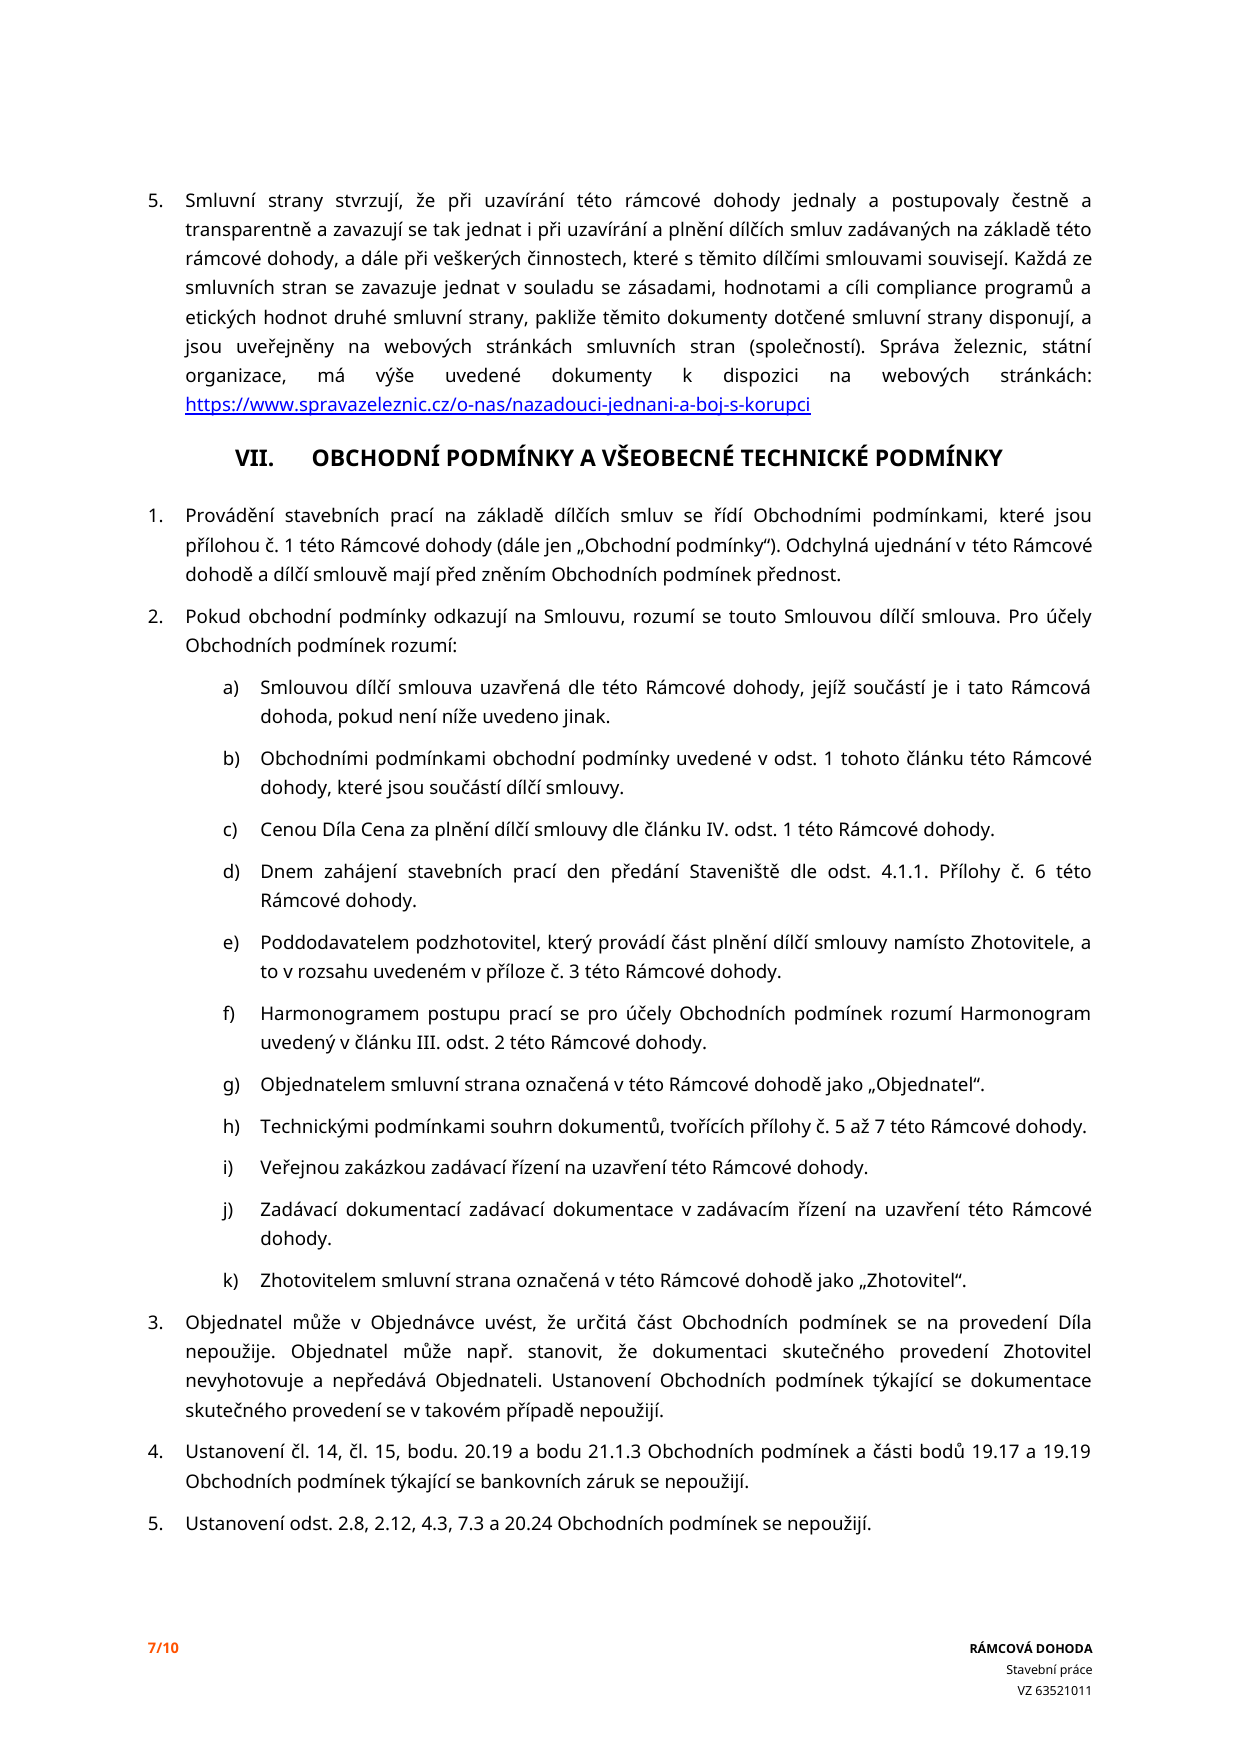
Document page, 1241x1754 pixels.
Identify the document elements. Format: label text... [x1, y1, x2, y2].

list Veřejnou zakázkou zadávací řízení na uzavření této Rámcové dohody. [223, 1155, 1093, 1180]
list Provádění stavebních prací na základě dílčích smluv se řídí Obchodními podmínkami, které jsou přílohou č. 1 této Rámcové dohody (dále jen „Obchodní podmínky“). Odchylná ujednání v této Rámcové dohodě a dílčí smlouvě mají před zněním Obchodních podmínek přednost. [148, 503, 1093, 587]
list Zhotovitelem smluvní strana označená v této Rámcové dohodě jako „Zhotovitel“. [223, 1267, 1093, 1293]
list Ustanovení odst. 2.8, 2.12, 4.3, 7.3 a 20.24 Obchodních podmínek se nepoužijí. [148, 1510, 1093, 1535]
list Smluvní strany stvrzují, že při uzavírání této rámcové dohody jednaly a postupovaly čestně a transparentně a zavazují se tak jednat i při uzavírání a plnění dílčích smluv zadávaných na základě této rámcové dohody, a dále při veškerých činnostech, které s těmito dílčími smlouvami souvisejí. Každá ze smluvních stran se zavazuje jednat v souladu se zásadami, hodnotami a cíli compliance programů a etických hodnot druhé smluvní strany, pakliže těmito dokumenty dotčené smluvní strany disponují, a jsou uveřejněny na webových stránkách smluvních stran (společností). Správa železnic, státní organizace, má výše uvedené dokumenty k dispozici na webových stránkách: https://www.spravazeleznic.cz/o-nas/nazadouci-jednani-a-boj-s-korupci [148, 187, 1093, 417]
list Smlouvou dílčí smlouva uzavřená dle této Rámcové dohody, jejíž součástí je i tato Rámcová dohoda, pokud není níže uvedeno jinak. [223, 674, 1093, 729]
list Poddodavatelem podzhotovitel, který provádí část plnění dílčí smlouvy namísto Zhotovitele, a to v rozsahu uvedeném v příloze č. 3 této Rámcové dohody. [223, 929, 1093, 984]
list Obchodními podmínkami obchodní podmínky uvedené v odst. 1 tohoto článku této Rámcové dohody, které jsou součástí dílčí smlouvy. [223, 745, 1093, 800]
list Zadávací dokumentací zadávací dokumentace v zadávacím řízení na uzavření této Rámcové dohody. [223, 1196, 1093, 1251]
list Dnem zahájení stavebních prací den předání Staveniště dle odst. 4.1.1. Přílohy č. 6 této Rámcové dohody. [223, 858, 1093, 913]
list Pokud obchodní podmínky odkazují na Smlouvu, rozumí se touto Smlouvou dílčí smlouva. Pro účely Obchodních podmínek rozumí: [148, 603, 1093, 658]
list Cenou Díla Cena za plnění dílčí smlouvy dle článku IV. odst. 1 této Rámcové dohody. [223, 816, 1093, 842]
list OBCHODNÍ PODMÍNKY A VŠEOBECNÉ TECHNICKÉ PODMÍNKY [185, 442, 1093, 473]
list Objednatel může v Objednávce uvést, že určitá část Obchodních podmínek se na provedení Díla nepoužije. Objednatel může např. stanovit, že dokumentaci skutečného provedení Zhotovitel nevyhotovuje a nepředává Objednateli. Ustanovení Obchodních podmínek týkající se dokumentace skutečného provedení se v takovém případě nepoužijí. [148, 1309, 1093, 1423]
list Ustanovení čl. 14, čl. 15, bodu. 20.19 a bodu 21.1.3 Obchodních podmínek a části bodů 19.17 a 19.19 Obchodních podmínek týkající se bankovních záruk se nepoužijí. [148, 1439, 1093, 1494]
list Harmonogramem postupu prací se pro účely Obchodních podmínek rozumí Harmonogram uvedený v článku III. odst. 2 této Rámcové dohody. [223, 1000, 1093, 1055]
list Technickými podmínkami souhrn dokumentů, tvořících přílohy č. 5 až 7 této Rámcové dohody. [223, 1113, 1093, 1138]
list Objednatelem smluvní strana označená v této Rámcové dohodě jako „Objednatel“. [223, 1071, 1093, 1097]
